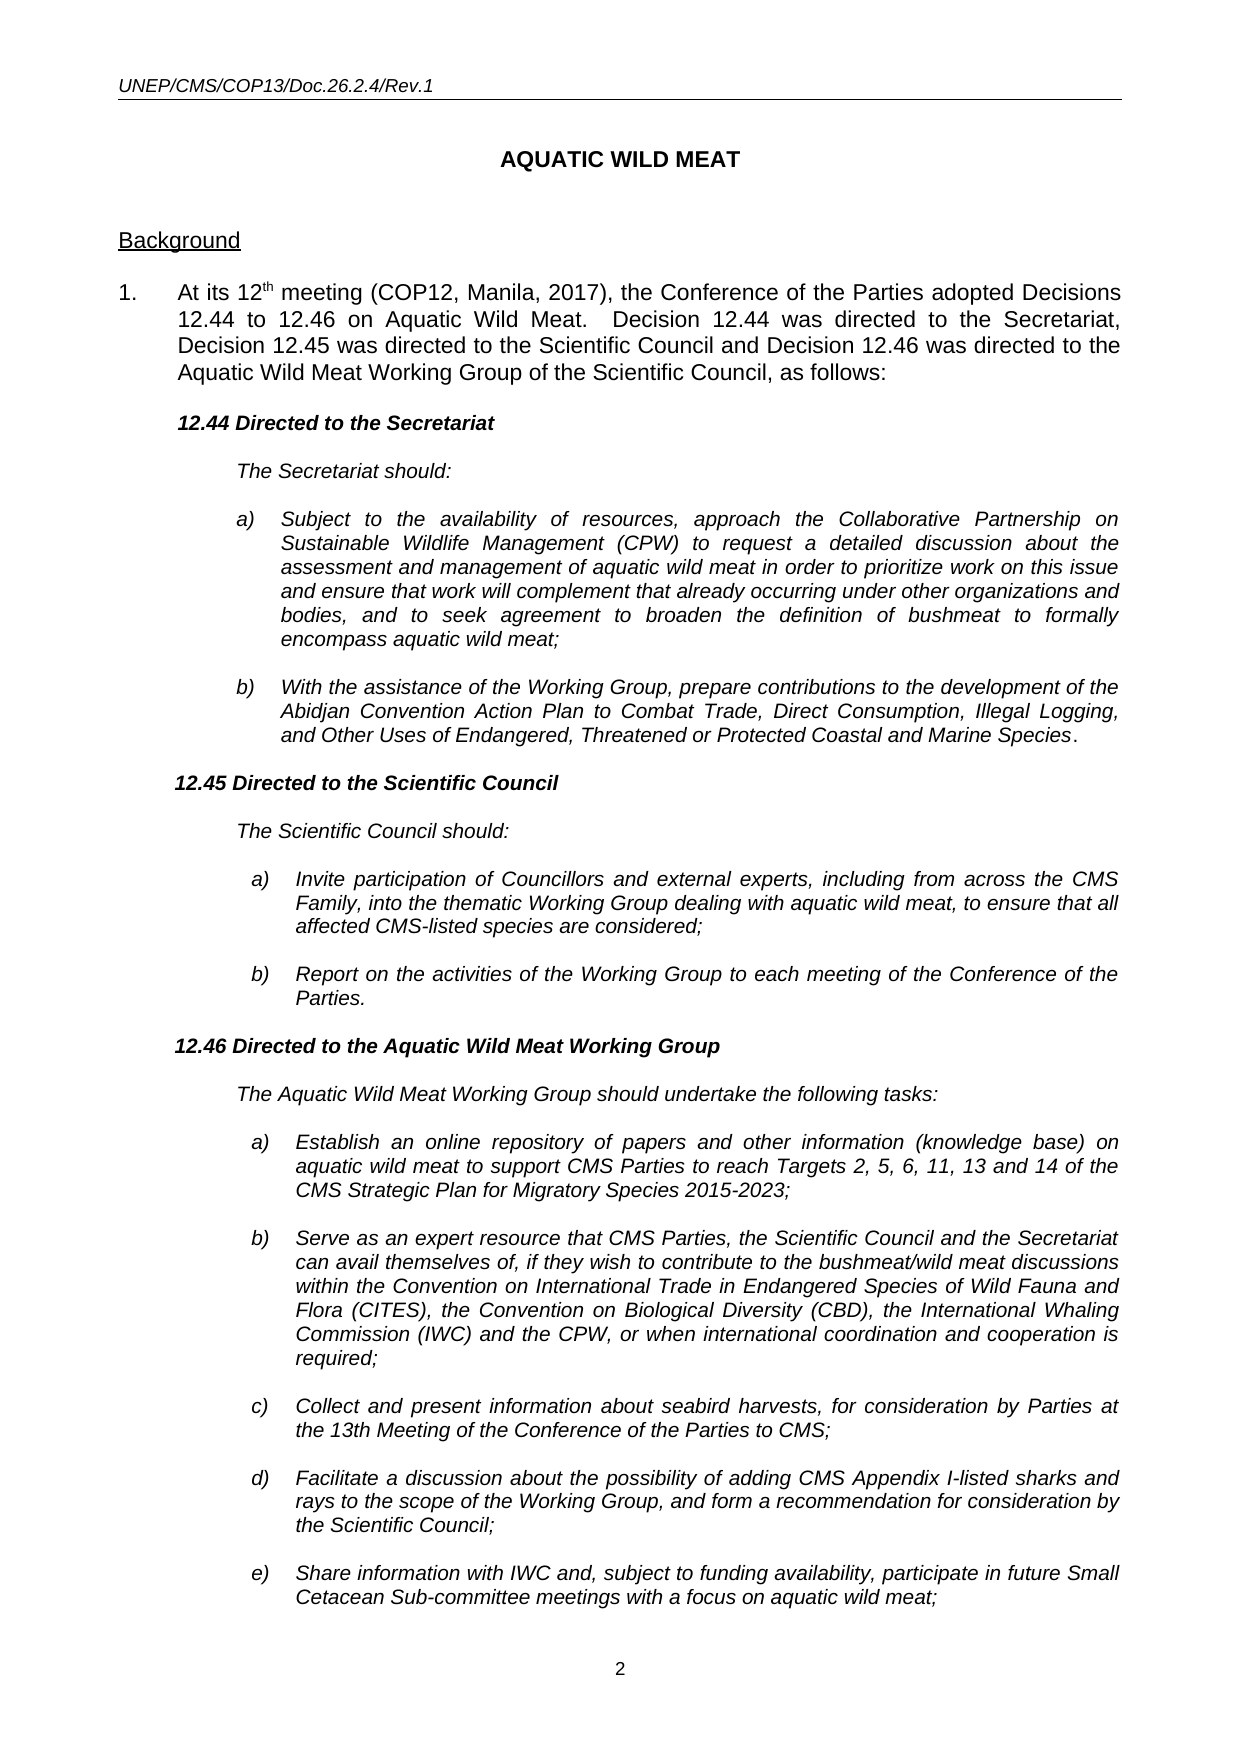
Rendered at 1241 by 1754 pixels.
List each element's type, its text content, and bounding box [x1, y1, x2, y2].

list Report on the activities of the Working Group to each meeting of the Conference of the Parties. [251, 962, 1122, 1010]
list 12.45 Directed to the Scientific Council [174, 771, 1122, 794]
text The Secretariat should: [118, 459, 1122, 483]
list Invite participation of Councillors and external experts, including from across the CMS Family, into the thematic Working Group dealing with aquatic wild meat, to ensure that all affected CMS-listed species are considered; [251, 866, 1122, 938]
list Collect and present information about seabird harvests, for consideration by Parties at the 13th Meeting of the Conference of the Parties to CMS; [251, 1393, 1122, 1441]
list Facilitate a discussion about the possibility of adding CMS Appendix I-listed sharks and rays to the scope of the Working Group, and form a recommendation for consideration by the Scientific Council; [251, 1465, 1122, 1537]
list Share information with IWC and, subject to funding availability, participate in future Small Cetacean Sub-committee meetings with a focus on aquatic wild meat; [251, 1561, 1122, 1609]
text AQUATIC WILD MEAT [118, 144, 1122, 172]
text The Aquatic Wild Meat Working Group should undertake the following tasks: [236, 1082, 1122, 1106]
list Establish an online repository of papers and other information (knowledge base) on aquatic wild meat to support CMS Parties to reach Targets 2, 5, 6, 11, 13 and 14 of the CMS Strategic Plan for Migratory Species 2015-2023; [251, 1130, 1122, 1202]
text The Scientific Council should: [236, 818, 1122, 842]
text 12.44 Directed to the Secretariat [174, 411, 1122, 435]
list With the assistance of the Working Group, prepare contributions to the development of the Abidjan Convention Action Plan to Combat Trade, Direct Consumption, Illegal Logging, and Other Uses of Endangered, Threatened or Protected Coastal and Marine Species. [236, 675, 1122, 747]
text At its 12th meeting (COP12, Manila, 2017), the Conference of the Parties adopted Decisions 12.44 to 12.46 on Aquatic Wild Meat. Decision 12.44 was directed to the Secretariat, Decision 12.45 was directed to the Scientific Council and Decision 12.46 was directed to the Aquatic Wild Meat Working Group of the Scientific Council, as follows: [118, 279, 1122, 385]
list Subject to the availability of resources, approach the Collaborative Partnership on Sustainable Wildlife Management (CPW) to request a detailed discussion about the assessment and management of aquatic wild meat in order to prioritize work on this issue and ensure that work will complement that already occurring under other organizations and bodies, and to seek agreement to broaden the definition of bushmeat to formally encompass aquatic wild meat; [236, 507, 1122, 651]
text Background [118, 227, 1122, 253]
list Serve as an expert resource that CMS Parties, the Scientific Council and the Secretariat can avail themselves of, if they wish to contribute to the bushmeat/wild meat discussions within the Convention on International Trade in Endangered Species of Wild Fauna and Flora (CITES), the Convention on Biological Diversity (CBD), the International Whaling Commission (IWC) and the CPW, or when international coordination and cooperation is required; [251, 1226, 1122, 1369]
list 12.46 Directed to the Aquatic Wild Meat Working Group [174, 1034, 1122, 1058]
